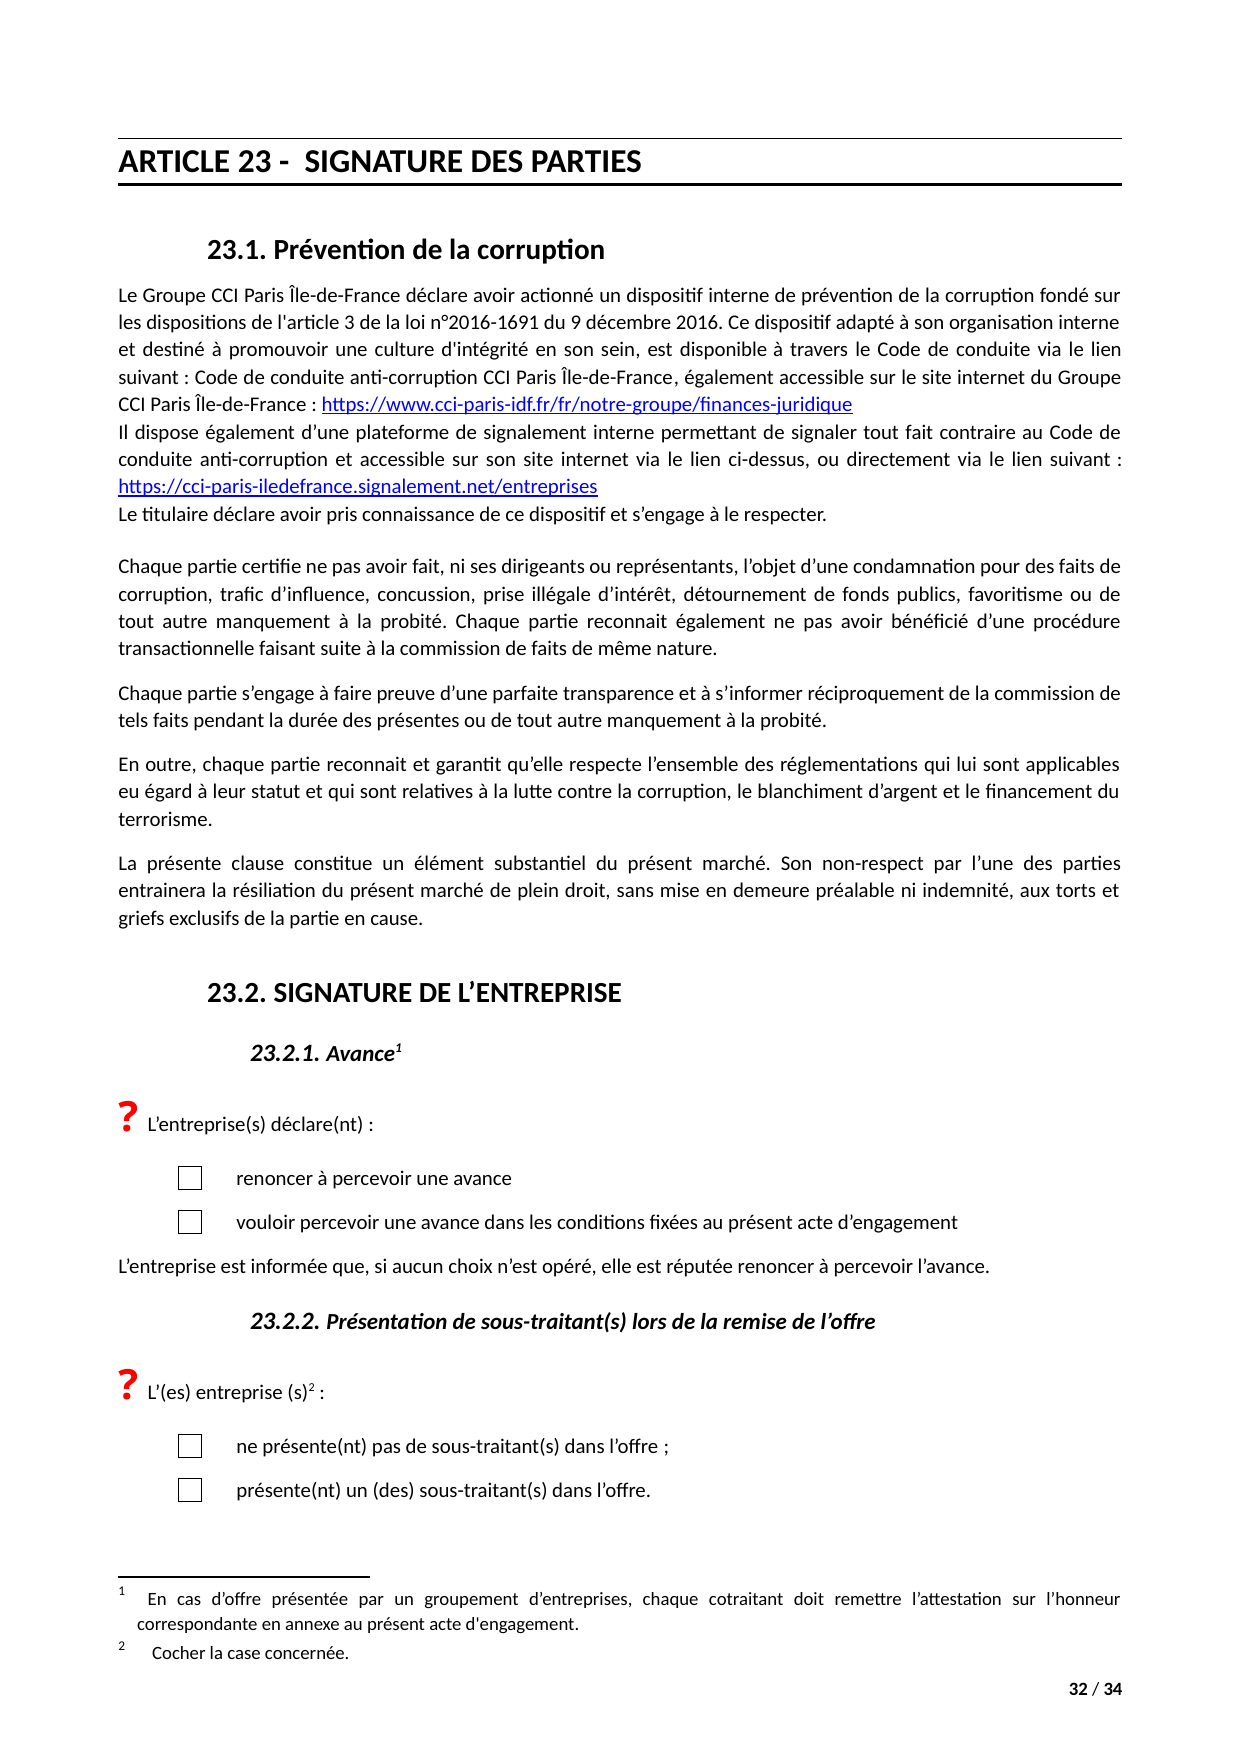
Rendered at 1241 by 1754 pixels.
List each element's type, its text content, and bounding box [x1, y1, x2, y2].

text La présente clause constitue un élément substantiel du présent marché. Son non-respect par l’une des parties entrainera la résiliation du présent marché de plein droit, sans mise en demeure préalable ni indemnité, aux torts et griefs exclusifs de la partie en cause. [118, 850, 1122, 930]
text ? L’(es) entreprise (s) : [118, 1355, 1122, 1412]
subtitle Prévention de la corruption [133, 231, 1122, 267]
text Chaque partie certifie ne pas avoir fait, ni ses dirigeants ou représentants, l’objet d’une condamnation pour des faits de corruption, trafic d’influence, concussion, prise illégale d’intérêt, détournement de fonds publics, favoritisme ou de tout autre manquement à la probité. Chaque partie reconnait également ne pas avoir bénéficié d’une procédure transactionnelle faisant suite à la commission de faits de même nature. [118, 553, 1122, 661]
text ? L’entreprise(s) déclare(nt) : [118, 1087, 1122, 1144]
subtitle Présentation de sous-traitant(s) lors de la remise de l’offre [250, 1306, 1122, 1336]
text renoncer à percevoir une avance [177, 1165, 1122, 1190]
text Il dispose également d’une plateforme de signalement interne permettant de signaler tout fait contraire au Code de conduite anti-corruption et accessible sur son site internet via le lien ci-dessus, ou directement via le lien suivant : https://cci-paris-iledefrance.signalement.net/entreprises [118, 419, 1122, 499]
text vouloir percevoir une avance dans les conditions fixées au présent acte d’engagement [177, 1209, 1122, 1234]
text Le titulaire déclare avoir pris connaissance de ce dispositif et s’engage à le respecter. [118, 501, 1122, 526]
text présente(nt) un (des) sous-traitant(s) dans l’offre. [177, 1477, 1122, 1502]
subtitle Avance [250, 1037, 1122, 1068]
subtitle SIGNATURE DES PARTIES [118, 139, 1122, 183]
text En outre, chaque partie reconnait et garantit qu’elle respecte l’ensemble des réglementations qui lui sont applicables eu égard à leur statut et qui sont relatives à la lutte contre la corruption, le blanchiment d’argent et le financement du terrorisme. [118, 751, 1122, 831]
subtitle SIGNATURE DE L’ENTREPRISE [133, 974, 1122, 1009]
text ne présente(nt) pas de sous-traitant(s) dans l’offre ; [177, 1433, 1122, 1458]
text Le Groupe CCI Paris Île-de-France déclare avoir actionné un dispositif interne de prévention de la corruption fondé sur les dispositions de l'article 3 de la loi n°2016-1691 du 9 décembre 2016. Ce dispositif adapté à son organisation interne et destiné à promouvoir une culture d'intégrité en son sein, est disponible à travers le Code de conduite via le lien suivant : Code de conduite anti-corruption CCI Paris Île-de-France, également accessible sur le site internet du Groupe CCI Paris Île-de-France : https://www.cci-paris-idf.fr/fr/notre-groupe/finances-juridique [118, 282, 1122, 417]
text Chaque partie s’engage à faire preuve d’une parfaite transparence et à s’informer réciproquement de la commission de tels faits pendant la durée des présentes ou de tout autre manquement à la probité. [118, 680, 1122, 732]
text L’entreprise est informée que, si aucun choix n’est opéré, elle est réputée renoncer à percevoir l’avance. [118, 1253, 1122, 1278]
